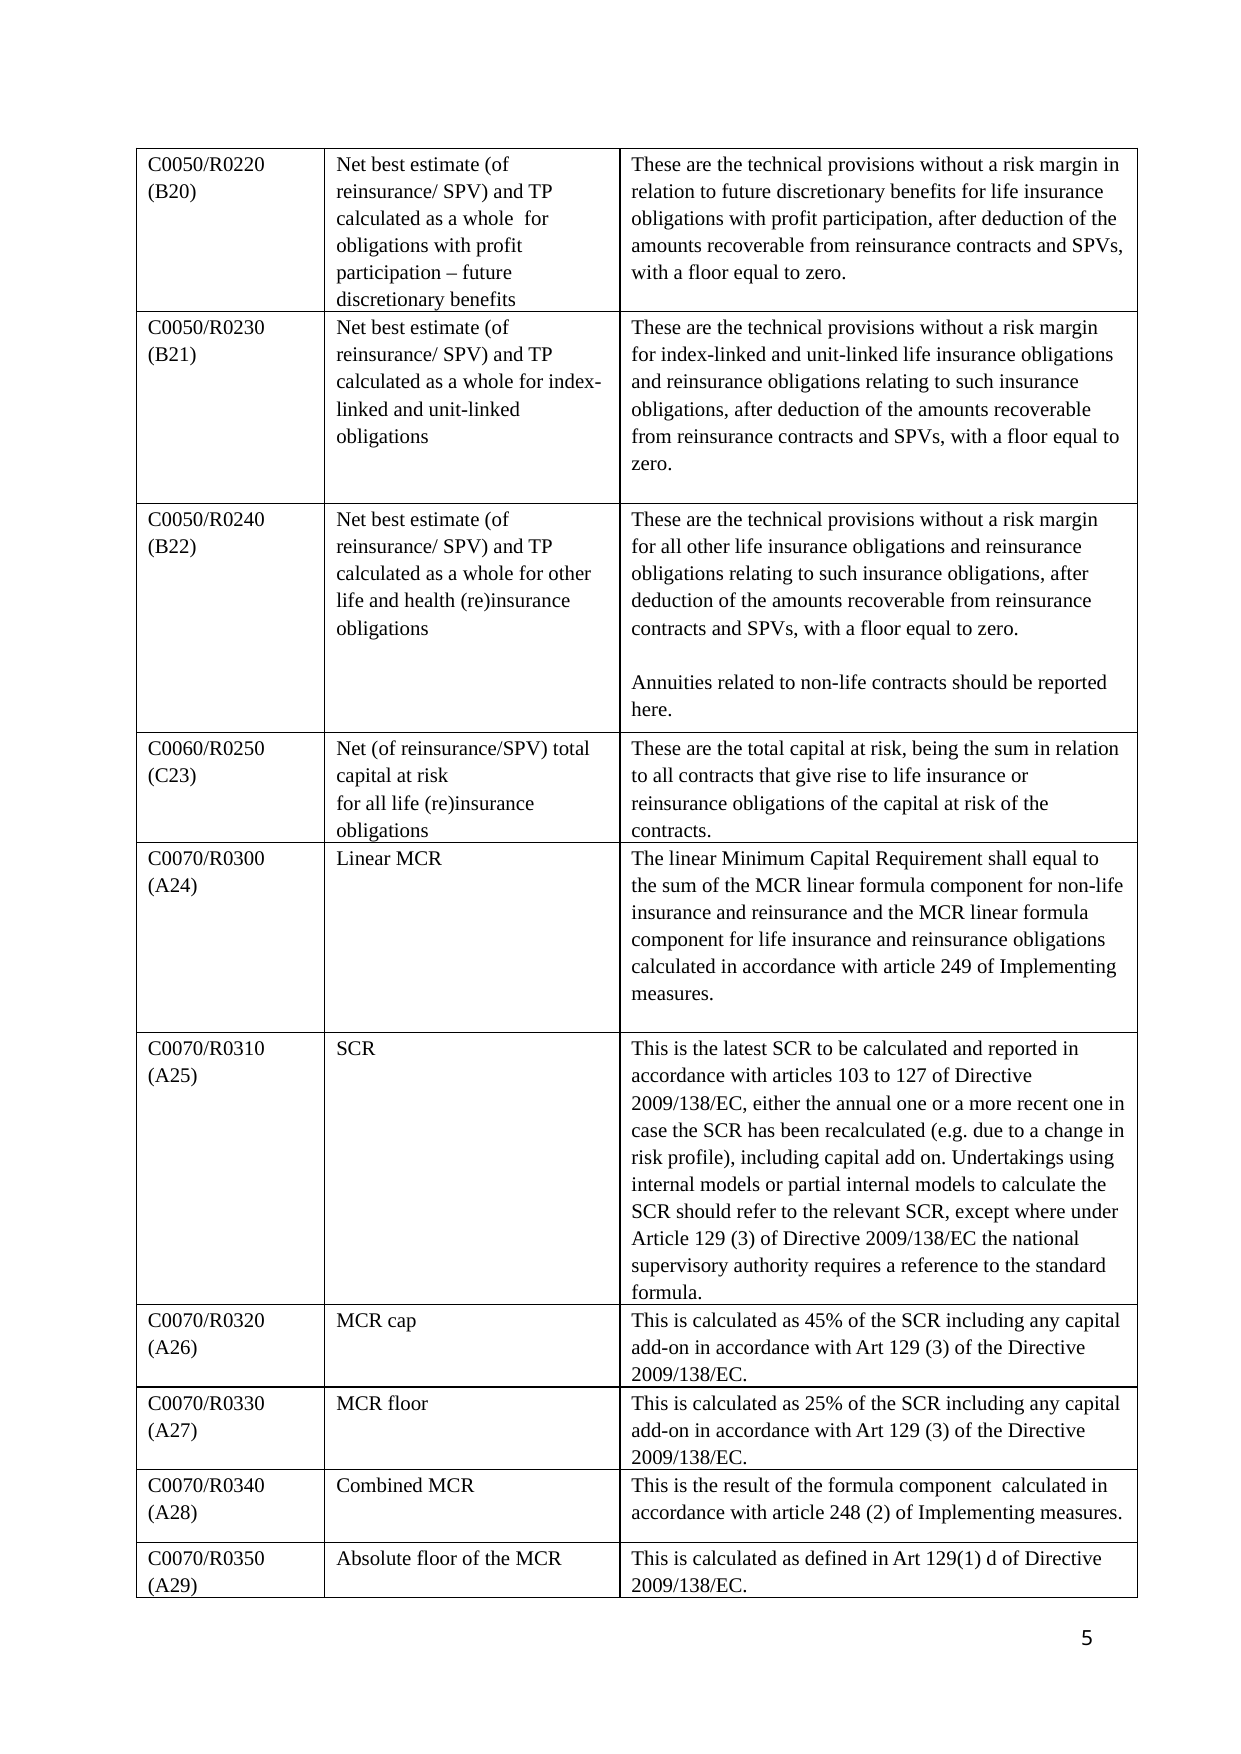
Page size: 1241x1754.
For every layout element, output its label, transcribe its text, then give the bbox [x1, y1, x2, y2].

table_cell C0070/R0330 (A27) [137, 1388, 324, 1469]
table_cell This is the latest SCR to be calculated and reported in accordance with articles 103 to 127 of Directive 2009/138/EC, either the annual one or a more recent one in case the SCR has been recalculated (e.g. due to a change in risk profile), including capital add on. Undertakings using internal models or partial internal models to calculate the SCR should refer to the relevant SCR, except where under Article 129 (3) of Directive 2009/138/EC the national supervisory authority requires a reference to the standard formula. [621, 1033, 1137, 1304]
table_cell C0070/R0350 (A29) [137, 1543, 324, 1597]
table_cell These are the total capital at risk, being the sum in relation to all contracts that give rise to life insurance or reinsurance obligations of the capital at risk of the contracts. [621, 733, 1137, 842]
table_cell C0070/R0340 (A28) [137, 1470, 324, 1542]
table_cell Combined MCR [325, 1470, 619, 1542]
table_cell These are the technical provisions without a risk margin in relation to future discretionary benefits for life insurance obligations with profit participation, after deduction of the amounts recoverable from reinsurance contracts and SPVs, with a floor equal to zero. [621, 149, 1137, 311]
table_cell C0050/R0220 (B20) [137, 149, 324, 311]
table_cell These are the technical provisions without a risk margin for all other life insurance obligations and reinsurance obligations relating to such insurance obligations, after deduction of the amounts recoverable from reinsurance contracts and SPVs, with a floor equal to zero. Annuities related to non-life contracts should be reported here. [621, 504, 1137, 732]
table_cell C0060/R0250 (C23) [137, 733, 324, 842]
table_cell SCR [325, 1033, 619, 1304]
table_cell MCR cap [325, 1305, 619, 1386]
table_cell This is the result of the formula component calculated in accordance with article 248 (2) of Implementing measures. [621, 1470, 1137, 1542]
table_cell C0070/R0320 (A26) [137, 1305, 324, 1386]
table_cell Net best estimate (of reinsurance/ SPV) and TP calculated as a whole for obligations with profit participation – future discretionary benefits [325, 149, 619, 311]
table_cell Net best estimate (of reinsurance/ SPV) and TP calculated as a whole for index-linked and unit-linked obligations [325, 312, 619, 503]
table_cell Net best estimate (of reinsurance/ SPV) and TP calculated as a whole for other life and health (re)insurance obligations [325, 504, 619, 732]
table_cell C0070/R0300 (A24) [137, 843, 324, 1032]
table_cell C0050/R0240 (B22) [137, 504, 324, 732]
table_cell These are the technical provisions without a risk margin for index-linked and unit-linked life insurance obligations and reinsurance obligations relating to such insurance obligations, after deduction of the amounts recoverable from reinsurance contracts and SPVs, with a floor equal to zero. [621, 312, 1137, 503]
table_cell C0050/R0230 (B21) [137, 312, 324, 503]
table_cell This is calculated as defined in Art 129(1) d of Directive 2009/138/EC. [621, 1543, 1137, 1597]
table_cell C0070/R0310 (A25) [137, 1033, 324, 1304]
table_cell The linear Minimum Capital Requirement shall equal to the sum of the MCR linear formula component for non-life insurance and reinsurance and the MCR linear formula component for life insurance and reinsurance obligations calculated in accordance with article 249 of Implementing measures. [621, 843, 1137, 1032]
table_cell Linear MCR [325, 843, 619, 1032]
table_cell Net (of reinsurance/SPV) total capital at risk for all life (re)insurance obligations [325, 733, 619, 842]
table_cell This is calculated as 45% of the SCR including any capital add-on in accordance with Art 129 (3) of the Directive 2009/138/EC. [621, 1305, 1137, 1386]
table_cell Absolute floor of the MCR [325, 1543, 619, 1597]
table_cell MCR floor [325, 1388, 619, 1469]
table_cell This is calculated as 25% of the SCR including any capital add-on in accordance with Art 129 (3) of the Directive 2009/138/EC. [621, 1388, 1137, 1469]
